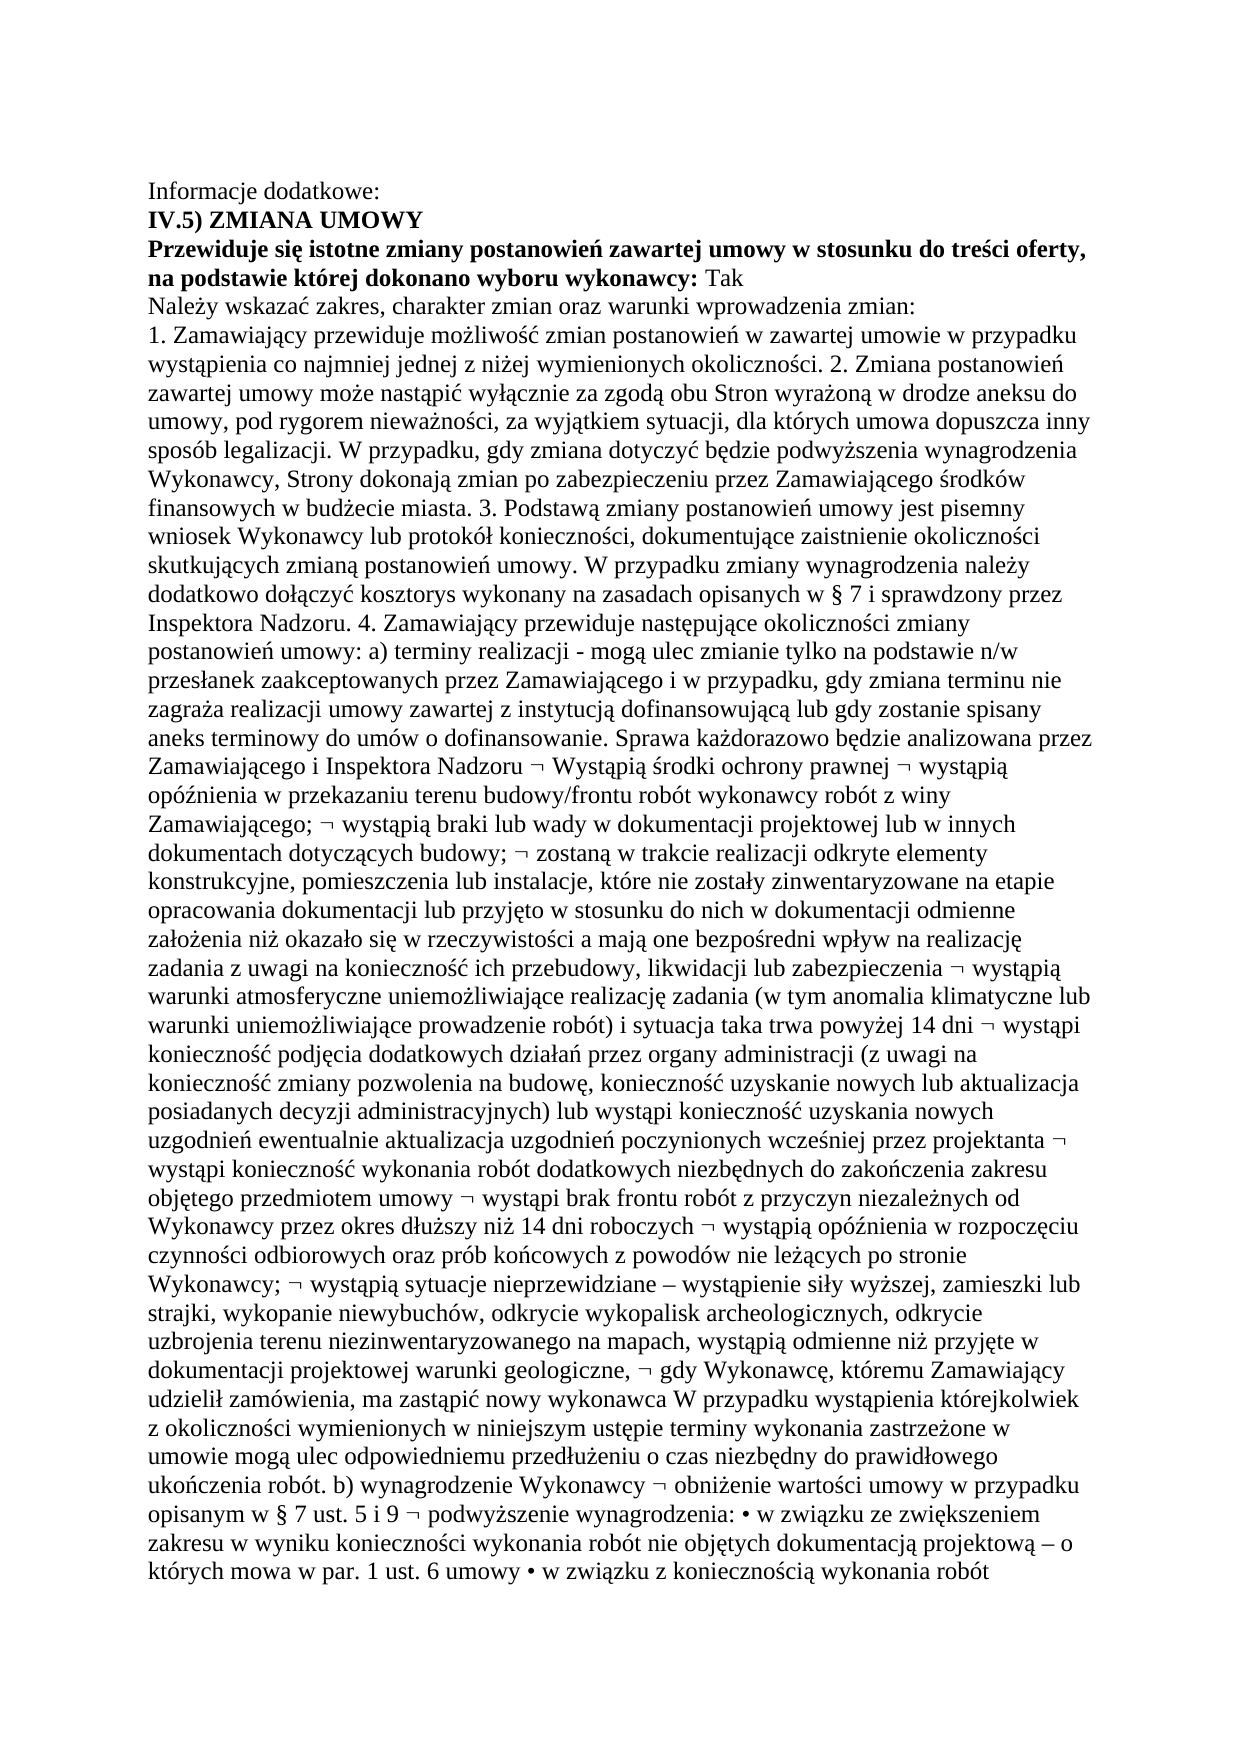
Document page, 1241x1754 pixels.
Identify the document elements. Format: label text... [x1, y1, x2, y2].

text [148, 205, 1093, 1585]
text Informacje dodatkowe: [148, 148, 1093, 205]
